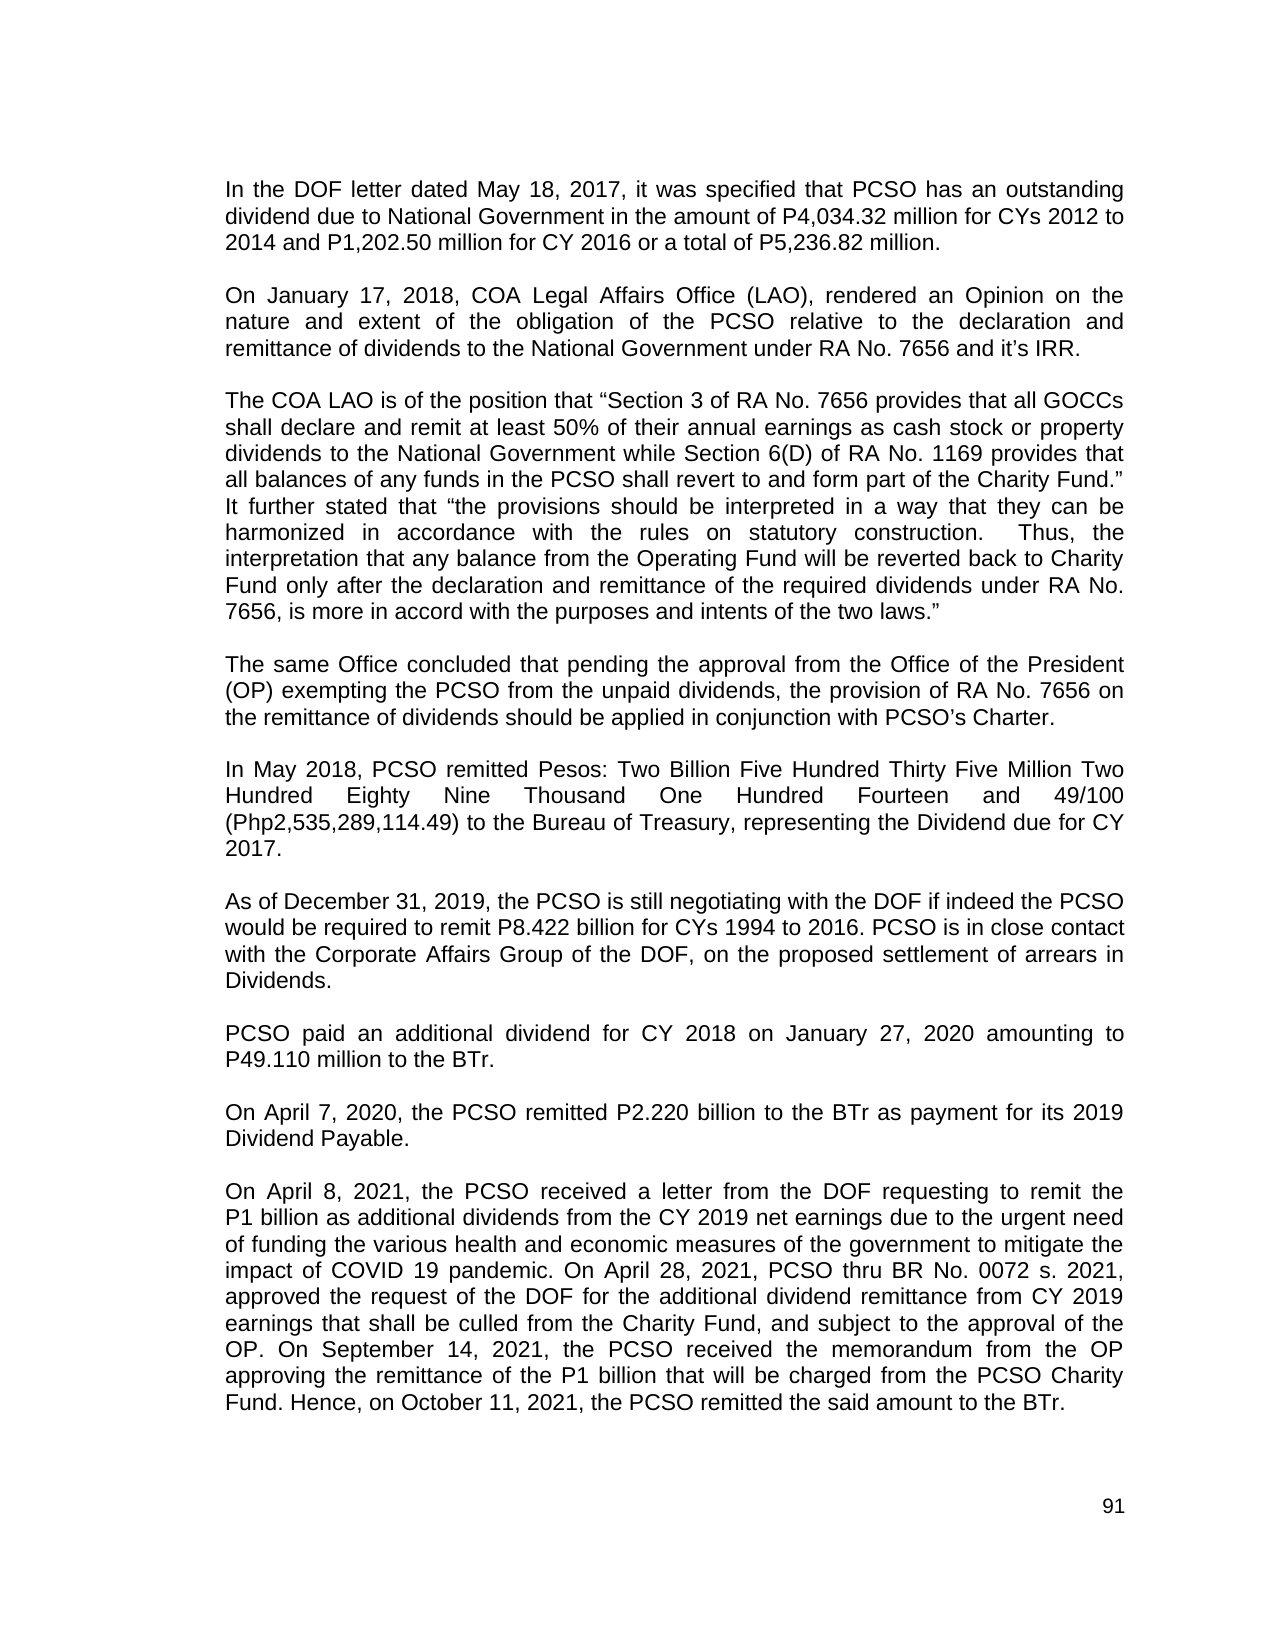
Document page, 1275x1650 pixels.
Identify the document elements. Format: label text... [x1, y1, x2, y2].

text In May 2018, PCSO remitted Pesos: Two Billion Five Hundred Thirty Five Million Two Hundred Eighty Nine Thousand One Hundred Fourteen and 49/100 (Php2,535,289,114.49) to the Bureau of Treasury, representing the Dividend due for CY 2017. [225, 756, 1125, 862]
text On January 17, 2018, COA Legal Affairs Office (LAO), rendered an Opinion on the nature and extent of the obligation of the PCSO relative to the declaration and remittance of dividends to the National Government under RA No. 7656 and it’s IRR. [225, 282, 1125, 361]
text The COA LAO is of the position that “Section 3 of RA No. 7656 provides that all GOCCs shall declare and remit at least 50% of their annual earnings as cash stock or property dividends to the National Government while Section 6(D) of RA No. 1169 provides that all balances of any funds in the PCSO shall revert to and form part of the Charity Fund.” It further stated that “the provisions should be interpreted in a way that they can be harmonized in accordance with the rules on statutory construction. Thus, the interpretation that any balance from the Operating Fund will be reverted back to Charity Fund only after the declaration and remittance of the required dividends under RA No. 7656, is more in accord with the purposes and intents of the two laws.” [225, 387, 1125, 624]
text In the DOF letter dated May 18, 2017, it was specified that PCSO has an outstanding dividend due to National Government in the amount of P4,034.32 million for CYs 2012 to 2014 and P1,202.50 million for CY 2016 or a total of P5,236.82 million. [225, 176, 1125, 255]
text On April 8, 2021, the PCSO received a letter from the DOF requesting to remit the P1 billion as additional dividends from the CY 2019 net earnings due to the urgent need of funding the various health and economic measures of the government to mitigate the impact of COVID 19 pandemic. On April 28, 2021, PCSO thru BR No. 0072 s. 2021, approved the request of the DOF for the additional dividend remittance from CY 2019 earnings that shall be culled from the Charity Fund, and subject to the approval of the OP. On September 14, 2021, the PCSO received the memorandum from the OP approving the remittance of the P1 billion that will be charged from the PCSO Charity Fund. Hence, on October 11, 2021, the PCSO remitted the said amount to the BTr. [225, 1178, 1125, 1415]
text On April 7, 2020, the PCSO remitted P2.220 billion to the BTr as payment for its 2019 Dividend Payable. [225, 1099, 1125, 1151]
text As of December 31, 2019, the PCSO is still negotiating with the DOF if indeed the PCSO would be required to remit P8.422 billion for CYs 1994 to 2016. PCSO is in close contact with the Corporate Affairs Group of the DOF, on the proposed settlement of arrears in Dividends. [225, 888, 1125, 993]
text PCSO paid an additional dividend for CY 2018 on January 27, 2020 amounting to P49.110 million to the BTr. [225, 1020, 1125, 1072]
text The same Office concluded that pending the approval from the Office of the President (OP) exempting the PCSO from the unpaid dividends, the provision of RA No. 7656 on the remittance of dividends should be applied in conjunction with PCSO’s Charter. [225, 651, 1125, 730]
